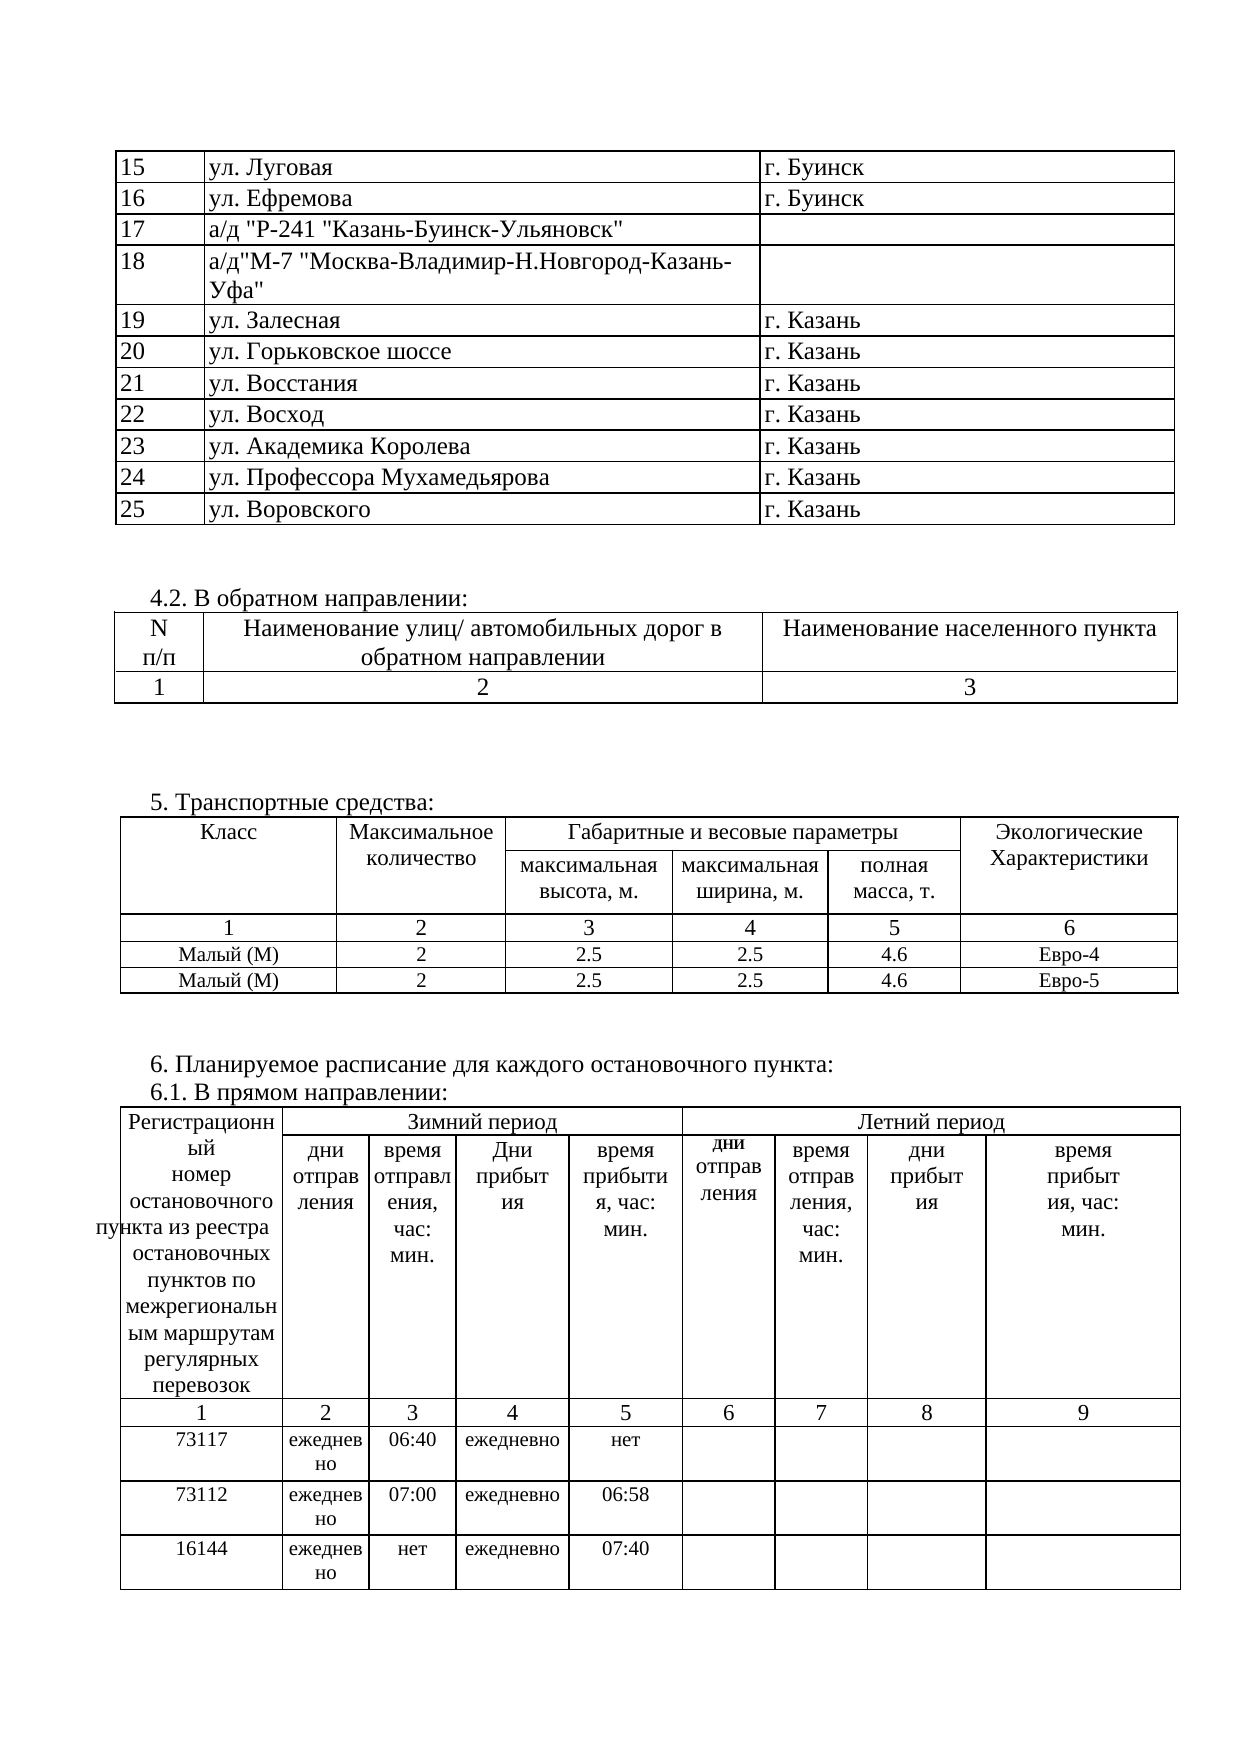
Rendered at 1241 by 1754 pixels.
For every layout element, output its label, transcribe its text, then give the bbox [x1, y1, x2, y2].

table_cell время прибыт ия, час: мин. [987, 1136, 1180, 1398]
table_cell 73117 [121, 1427, 282, 1480]
table_cell максимальная ширина, м. [673, 851, 827, 913]
table_cell 6 [683, 1399, 774, 1426]
table_header N п/п [115, 613, 203, 671]
table_cell 4 [673, 915, 827, 941]
table_cell [683, 1536, 774, 1589]
table_cell 5 [570, 1399, 682, 1426]
table_cell 20 [117, 337, 204, 366]
table_cell время отправ ления, час: мин. [776, 1136, 867, 1398]
table_cell 73112 [121, 1482, 282, 1534]
table_cell ул. Профессора Мухамедьярова [205, 462, 759, 492]
table_cell 9 [987, 1399, 1180, 1426]
table_cell ежедневно [457, 1427, 568, 1480]
table_cell 1 [121, 1399, 282, 1426]
table_cell г. Буинск [761, 183, 1174, 213]
table_cell 16144 [121, 1536, 282, 1589]
table_cell ежедневно [283, 1482, 368, 1534]
table_cell дни прибыт ия [868, 1136, 985, 1398]
table_cell дни отправ ления [283, 1136, 368, 1398]
table_cell [776, 1536, 867, 1589]
table_cell 18 [117, 246, 204, 303]
text 6.1. В прямом направлении: [150, 1077, 1090, 1106]
table_header Зимний период [283, 1108, 682, 1134]
table_cell ДНИ отправ ления [683, 1136, 774, 1398]
table_cell 2 [283, 1399, 368, 1426]
table_cell ул. Залесная [205, 305, 759, 335]
table_cell [776, 1482, 867, 1534]
table_cell г. Казань [761, 337, 1174, 366]
table_cell [987, 1482, 1180, 1534]
table_cell максимальная высота, м. [506, 851, 672, 913]
table_cell полная масса, т. [829, 851, 960, 913]
table_header Наименование улиц/ автомобильных дорог в обратном направлении [204, 613, 762, 671]
table_cell Малый (М) [121, 942, 336, 966]
table_cell 2 [337, 968, 505, 992]
table_cell 07:00 [370, 1482, 455, 1534]
table_cell 22 [117, 400, 204, 429]
table_cell ул. Воровского [205, 494, 759, 524]
table_cell [987, 1427, 1180, 1480]
table_cell [987, 1536, 1180, 1589]
table_cell [683, 1427, 774, 1480]
table_cell Малый (М) [121, 968, 336, 992]
table_cell 3 [506, 915, 672, 941]
table_cell 2.5 [506, 968, 672, 992]
table_header Класс [121, 818, 336, 913]
table_cell 4.6 [829, 942, 960, 966]
table_cell 3 [370, 1399, 455, 1426]
table_cell время отправл ения, час: мин. [370, 1136, 455, 1398]
table_header Экологические Характеристики [961, 818, 1177, 913]
table_cell нет [370, 1536, 455, 1589]
table_cell 06:58 [570, 1482, 682, 1534]
table_cell 21 [117, 368, 204, 398]
table_cell 8 [868, 1399, 985, 1426]
table_cell [776, 1427, 867, 1480]
table_cell а/д "Р-241 "Казань-Буинск-Ульяновск" [205, 215, 759, 244]
table_cell 2 [337, 942, 505, 966]
table_cell 17 [117, 215, 204, 244]
table_cell 6 [961, 915, 1177, 941]
table_cell ул. Ефремова [205, 183, 759, 213]
table_cell ул. Восход [205, 400, 759, 429]
table_cell Евро-4 [961, 942, 1177, 966]
table_cell 19 [117, 305, 204, 335]
table_cell а/д"М-7 "Москва-Владимир-Н.Новгород-Казань-Уфа" [205, 246, 759, 303]
table_cell ул. Восстания [205, 368, 759, 398]
table_cell ул. Академика Королева [205, 431, 759, 461]
table_cell 4.6 [829, 968, 960, 992]
table_cell 16 [117, 183, 204, 213]
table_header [121, 1108, 282, 1398]
table_cell 2 [204, 672, 762, 702]
table_cell 24 [117, 462, 204, 492]
table_header Максимальное количество [337, 818, 505, 913]
text 5. Транспортные средства: [150, 787, 1090, 816]
table_cell г. Казань [761, 305, 1174, 335]
table_cell ул. Луговая [205, 152, 759, 181]
table_cell [868, 1482, 985, 1534]
table_cell 7 [776, 1399, 867, 1426]
table_cell время прибыти я, час: мин. [570, 1136, 682, 1398]
table_cell ежедневно [457, 1536, 568, 1589]
table_cell 06:40 [370, 1427, 455, 1480]
table_cell ул. Горьковское шоссе [205, 337, 759, 366]
table_cell 2 [337, 915, 505, 941]
table_cell нет [570, 1427, 682, 1480]
table_cell 4 [457, 1399, 568, 1426]
table_cell [868, 1427, 985, 1480]
table_cell 25 [117, 494, 204, 524]
table_cell Дни прибыт ия [457, 1136, 568, 1398]
table_cell ежедневно [283, 1427, 368, 1480]
text 6. Планируемое расписание для каждого остановочного пункта: [150, 1049, 1090, 1077]
table_cell 2.5 [673, 968, 827, 992]
table_header Летний период [683, 1108, 1180, 1134]
table_cell [761, 246, 1174, 303]
text 4.2. В обратном направлении: [150, 583, 1090, 611]
table_cell г. Казань [761, 400, 1174, 429]
table_header Габаритные и весовые параметры [506, 818, 960, 849]
table_cell 23 [117, 431, 204, 461]
table_cell 3 [763, 671, 1177, 702]
table_cell 15 [117, 152, 204, 181]
table_cell г. Буинск [761, 152, 1174, 181]
table_cell Евро-5 [961, 968, 1177, 992]
table_cell 07:40 [570, 1536, 682, 1589]
table_cell 2.5 [506, 942, 672, 966]
table_cell г. Казань [761, 368, 1174, 398]
table_cell ежедневно [457, 1482, 568, 1534]
table_cell 1 [121, 915, 336, 941]
table_cell [761, 215, 1174, 244]
table_cell 5 [829, 915, 960, 941]
table_cell г. Казань [761, 431, 1174, 461]
table_cell [868, 1536, 985, 1589]
table_cell г. Казань [761, 462, 1174, 492]
table_cell 2.5 [673, 942, 827, 966]
table_cell [683, 1482, 774, 1534]
table_cell ежедневно [283, 1536, 368, 1589]
table_header Наименование населенного пункта [763, 613, 1177, 671]
table_cell г. Казань [761, 494, 1174, 524]
table_cell 1 [115, 672, 203, 702]
